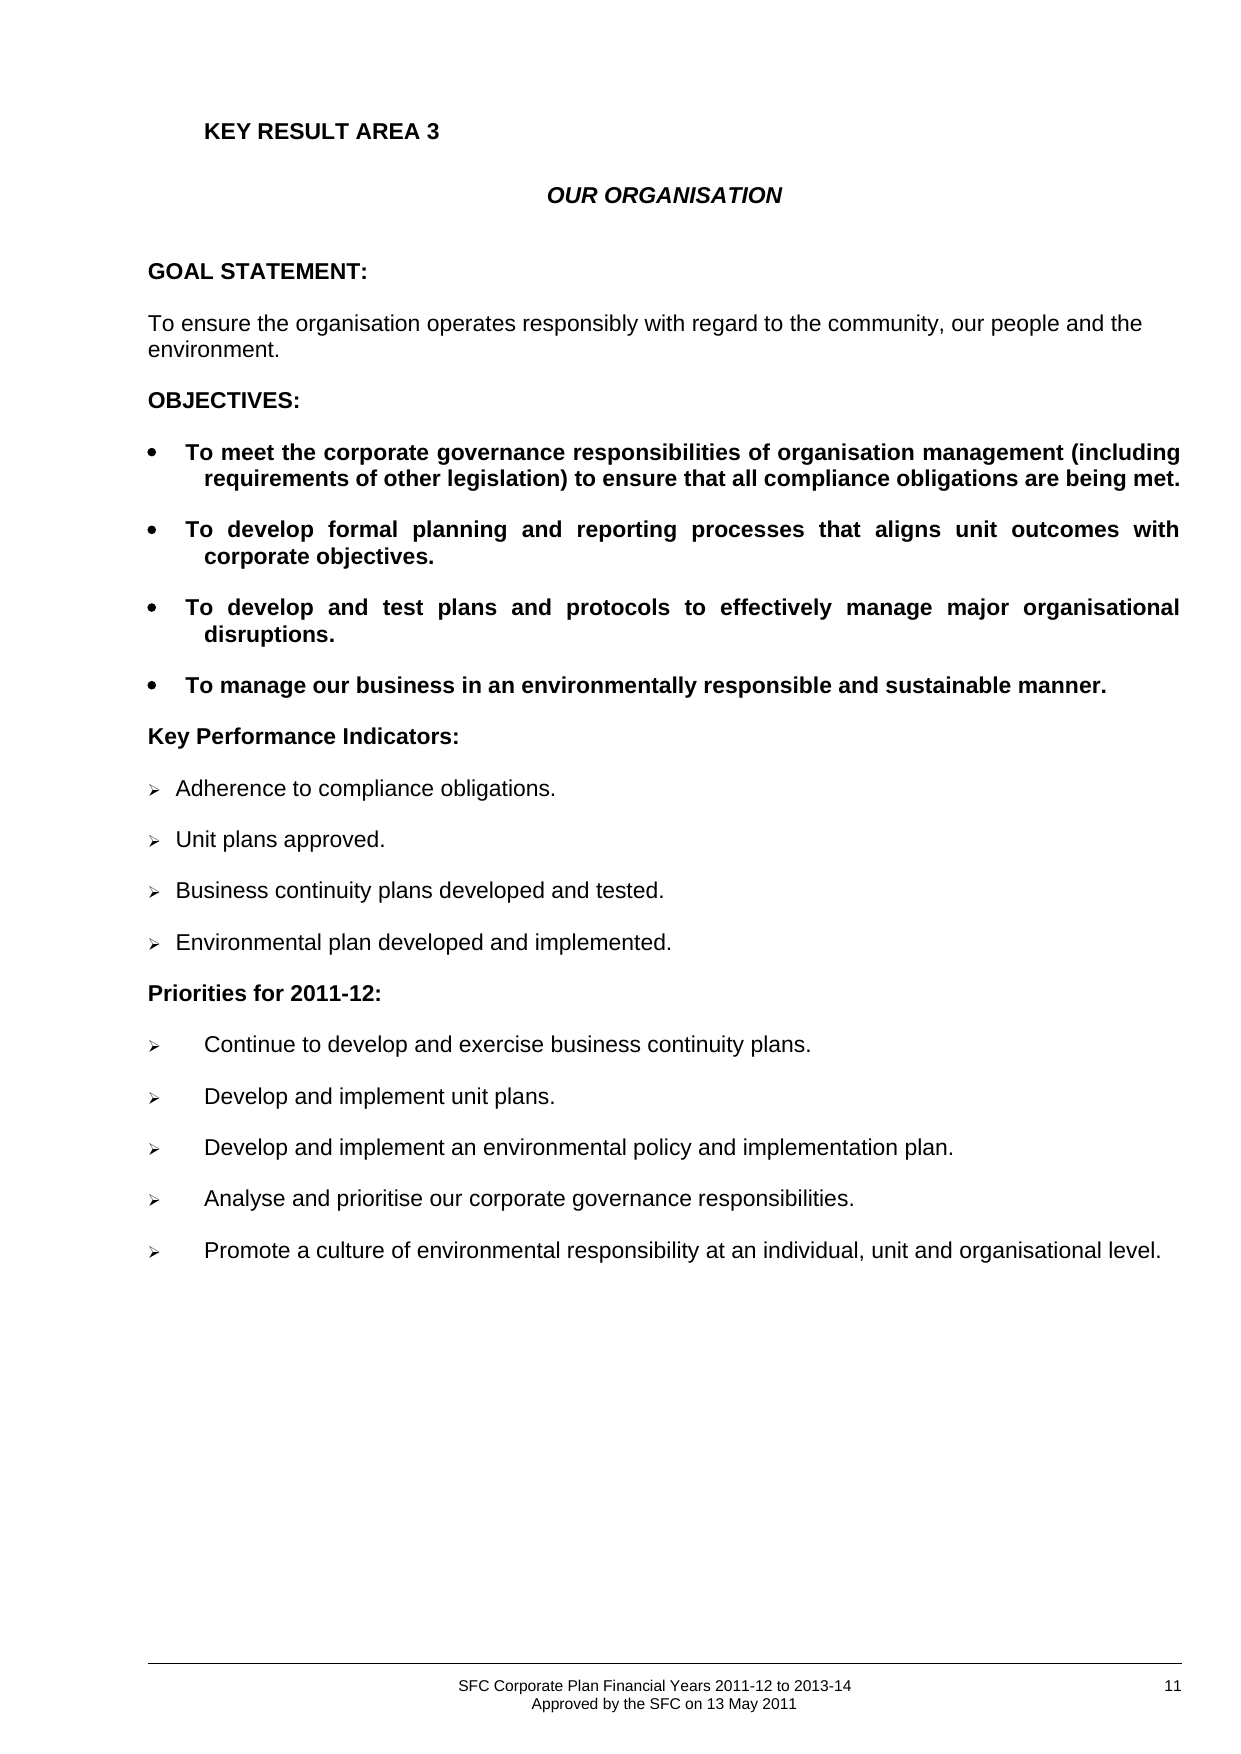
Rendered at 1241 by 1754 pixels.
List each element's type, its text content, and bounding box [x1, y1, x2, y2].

list Analyse and prioritise our corporate governance responsibilities. [148, 1185, 1181, 1212]
text OBJECTIVES: [148, 387, 1181, 414]
list To develop formal planning and reporting processes that aligns unit outcomes with corporate objectives. [148, 516, 1181, 569]
list Unit plans approved. [148, 826, 1181, 852]
list Develop and implement an environmental policy and implementation plan. [148, 1134, 1181, 1160]
text KEY RESULT 3 [204, 118, 1181, 144]
subtitle Priorities for 2011-12: [148, 980, 1181, 1006]
list Develop and implement unit plans. [148, 1083, 1181, 1109]
subtitle OUR ORGANISATION [148, 182, 1181, 208]
list To develop and test plans and protocols to effectively manage major organisational disruptions. [148, 594, 1181, 647]
list To manage our business in an environmentally responsible and sustainable manner. [148, 672, 1181, 698]
list Promote a culture of environmental responsibility at an individual, unit and organisational level. [148, 1237, 1181, 1263]
text Key Performance Indicators: [148, 723, 1181, 749]
list Environmental plan developed and implemented. [148, 929, 1181, 955]
list To meet the corporate governance responsibilities of organisation management (including requirements of other legislation) to ensure that all compliance obligations are being met. [148, 439, 1181, 491]
list Business continuity plans developed and tested. [148, 877, 1181, 904]
list Continue to develop and exercise business continuity plans. [148, 1031, 1181, 1058]
list Adherence to compliance obligations. [148, 774, 1181, 801]
subtitle GOAL STATEMENT: [148, 258, 1181, 285]
text To ensure the organisation operates responsibly with regard to the community, our people and the environment. [148, 310, 1181, 362]
